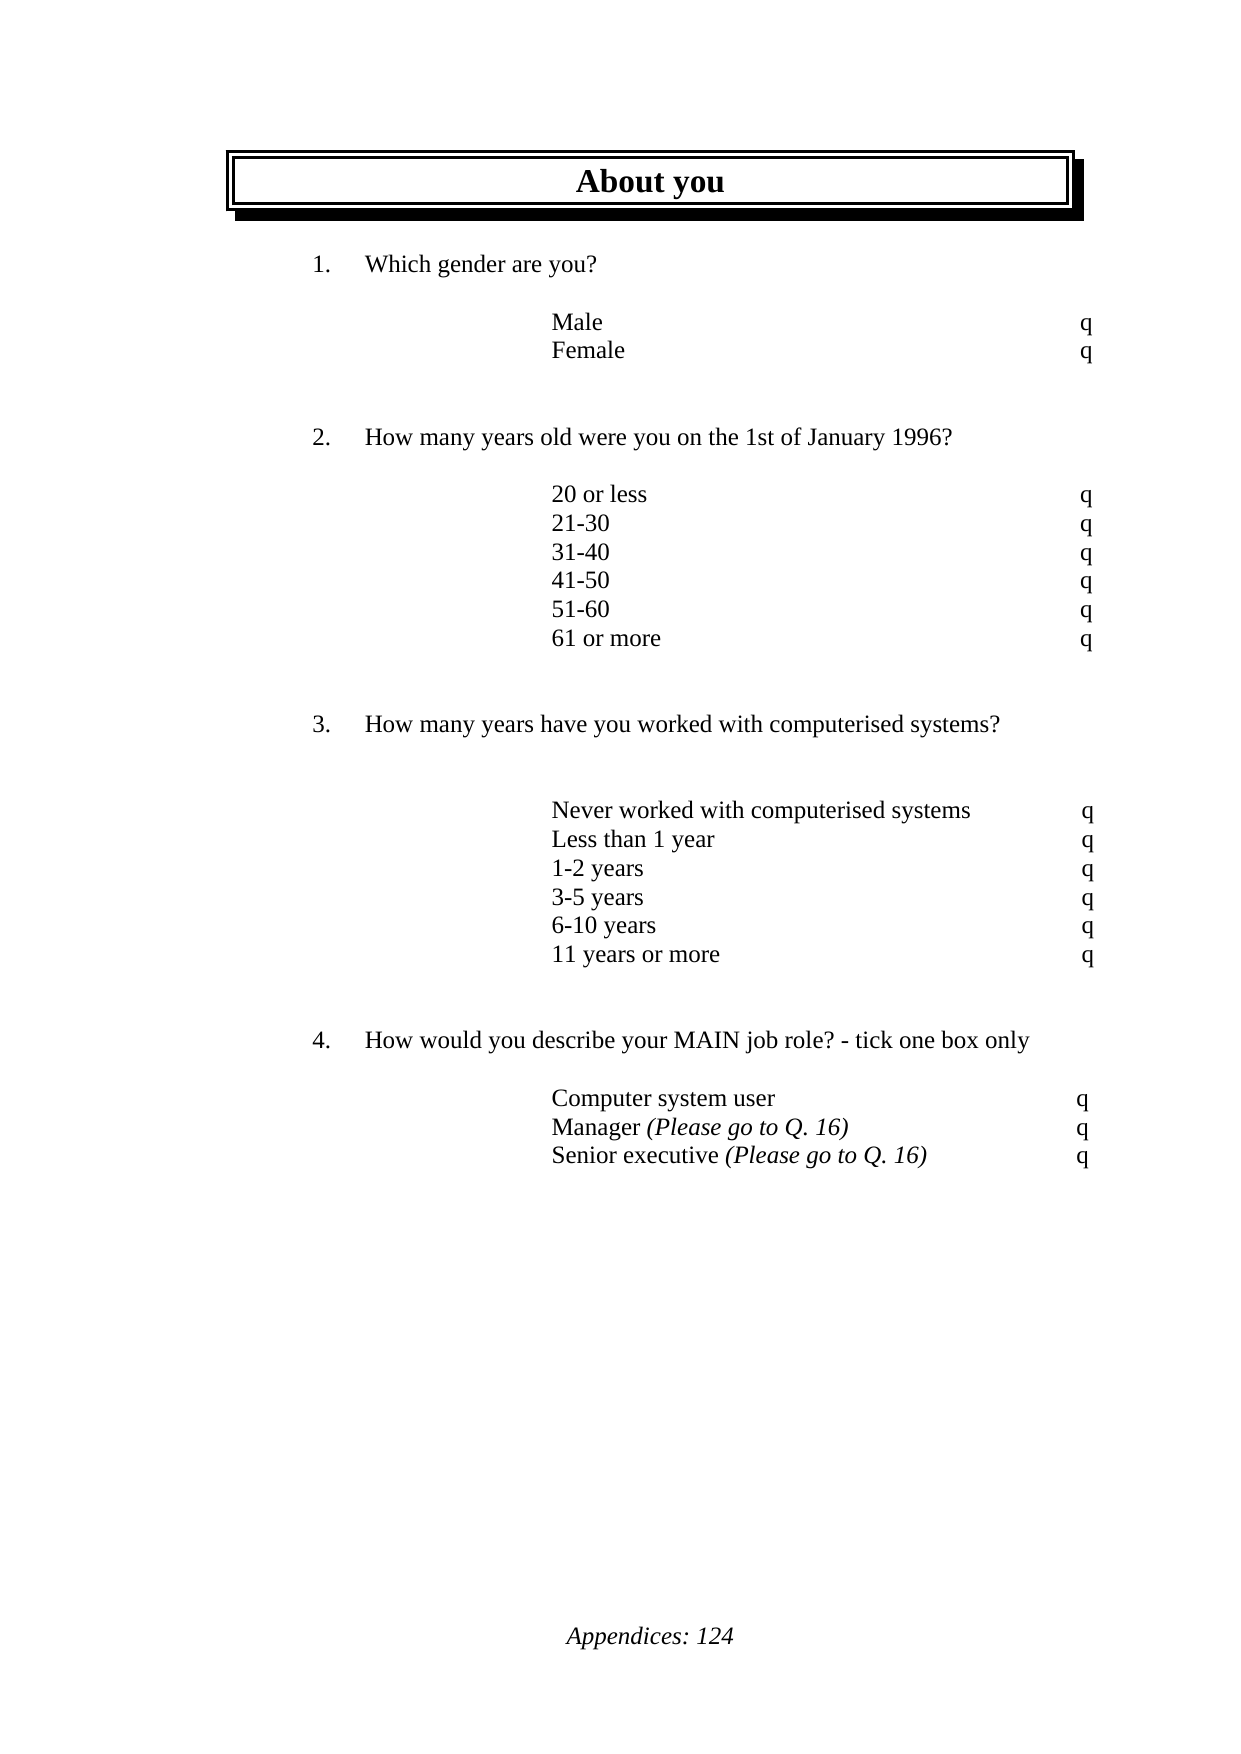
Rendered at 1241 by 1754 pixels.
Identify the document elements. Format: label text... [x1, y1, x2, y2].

table_cell 21-30 [540, 508, 843, 537]
table_cell 6-10 years [540, 911, 999, 939]
table_header 20 or less [540, 479, 843, 508]
table_cell [999, 824, 1105, 853]
text 1. Which gender are you? [312, 249, 1063, 278]
table_header Computer system user [540, 1083, 1006, 1112]
table_cell 41-50 [540, 566, 843, 594]
text 4. How would you describe your MAIN job role? - tick one box only [312, 1026, 1063, 1054]
table_cell [1006, 1112, 1099, 1141]
table_cell [843, 594, 1103, 623]
table_cell Senior executive (Please go to Q. 16) [540, 1141, 1006, 1169]
table_cell Manager (Please go to Q. 16) [540, 1112, 1006, 1141]
table_cell [843, 537, 1103, 566]
table_cell 11 years or more [540, 939, 999, 968]
table_cell Less than 1 year [540, 824, 999, 853]
text 2. How many years old were you on the 1st of January 1996? [312, 422, 1063, 451]
table_cell [843, 508, 1103, 537]
table_cell 61 or more [540, 623, 843, 652]
table_header Never worked with computerised systems [540, 796, 999, 824]
table_cell [999, 911, 1105, 939]
table_cell 51-60 [540, 594, 843, 623]
table_header [843, 479, 1103, 508]
table_cell 31-40 [540, 537, 843, 566]
table_header [1006, 1083, 1099, 1112]
table_cell 1-2 years [540, 853, 999, 882]
table_cell 3-5 years [540, 882, 999, 911]
table_header [839, 307, 1103, 336]
text 3. How many years have you worked with computerised systems? [312, 709, 1063, 738]
table_cell [839, 336, 1103, 364]
text About you [229, 153, 1072, 208]
table_header [999, 796, 1105, 824]
table_cell [843, 623, 1103, 652]
table_cell [843, 566, 1103, 594]
table_cell [999, 939, 1105, 968]
table_cell [1006, 1141, 1099, 1169]
table_cell [999, 882, 1105, 911]
table_cell Female [540, 336, 839, 364]
table_cell [999, 853, 1105, 882]
table_header Male [540, 307, 839, 336]
